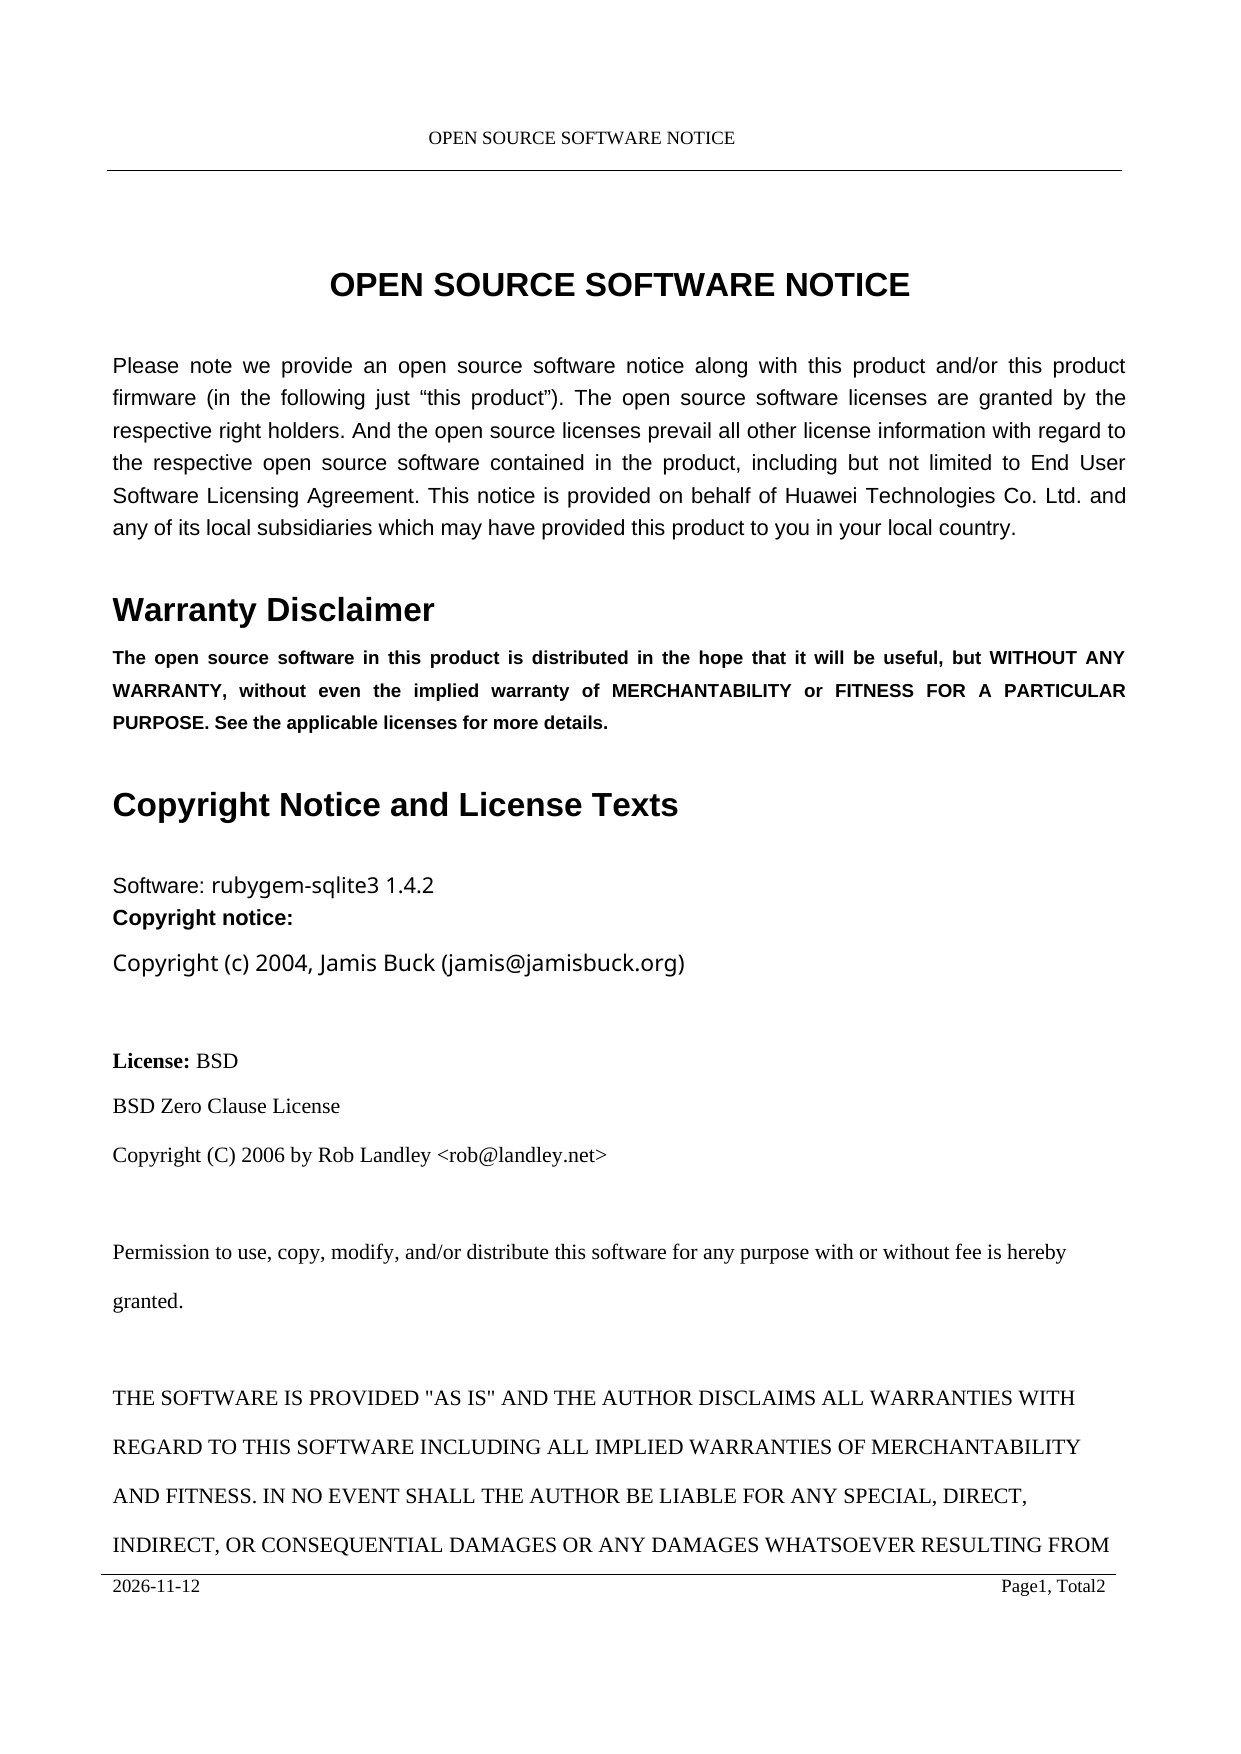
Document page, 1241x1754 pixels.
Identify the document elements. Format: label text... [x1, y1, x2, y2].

text Warranty Disclaimer [112, 576, 1128, 641]
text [112, 1089, 1128, 1560]
text Please note we provide an open source software notice along with this product and/or this product firmware (in the following just “this product”). The open source software licenses are granted by the respective right holders. And the open source licenses prevail all other license information with regard to the respective open source software contained in the product, including but not limited to End User Software Licensing Agreement. This notice is provided on behalf of Huawei Technologies Co. Ltd. and any of its local subsidiaries which may have provided this product to you in your local country. [112, 349, 1128, 544]
text Copyright (c) 2004, Jamis Buck (jamis@jamisbuck.org) [112, 947, 1128, 1028]
text Copyright Notice and License Texts [112, 771, 1128, 836]
text The open source software in this product is distributed in the hope that it will be useful, but WITHOUT ANY WARRANTY, without even the implied warranty of MERCHANTABILITY or FITNESS FOR A PARTICULAR PURPOSE. See the applicable licenses for more details. [112, 641, 1128, 739]
text OPEN SOURCE SOFTWARE NOTICE [112, 251, 1128, 316]
text Software: rubygem-sqlite3 1.4.2 [112, 869, 1128, 901]
text License: BSD [112, 1044, 1128, 1077]
text Copyright notice: [112, 901, 1128, 934]
